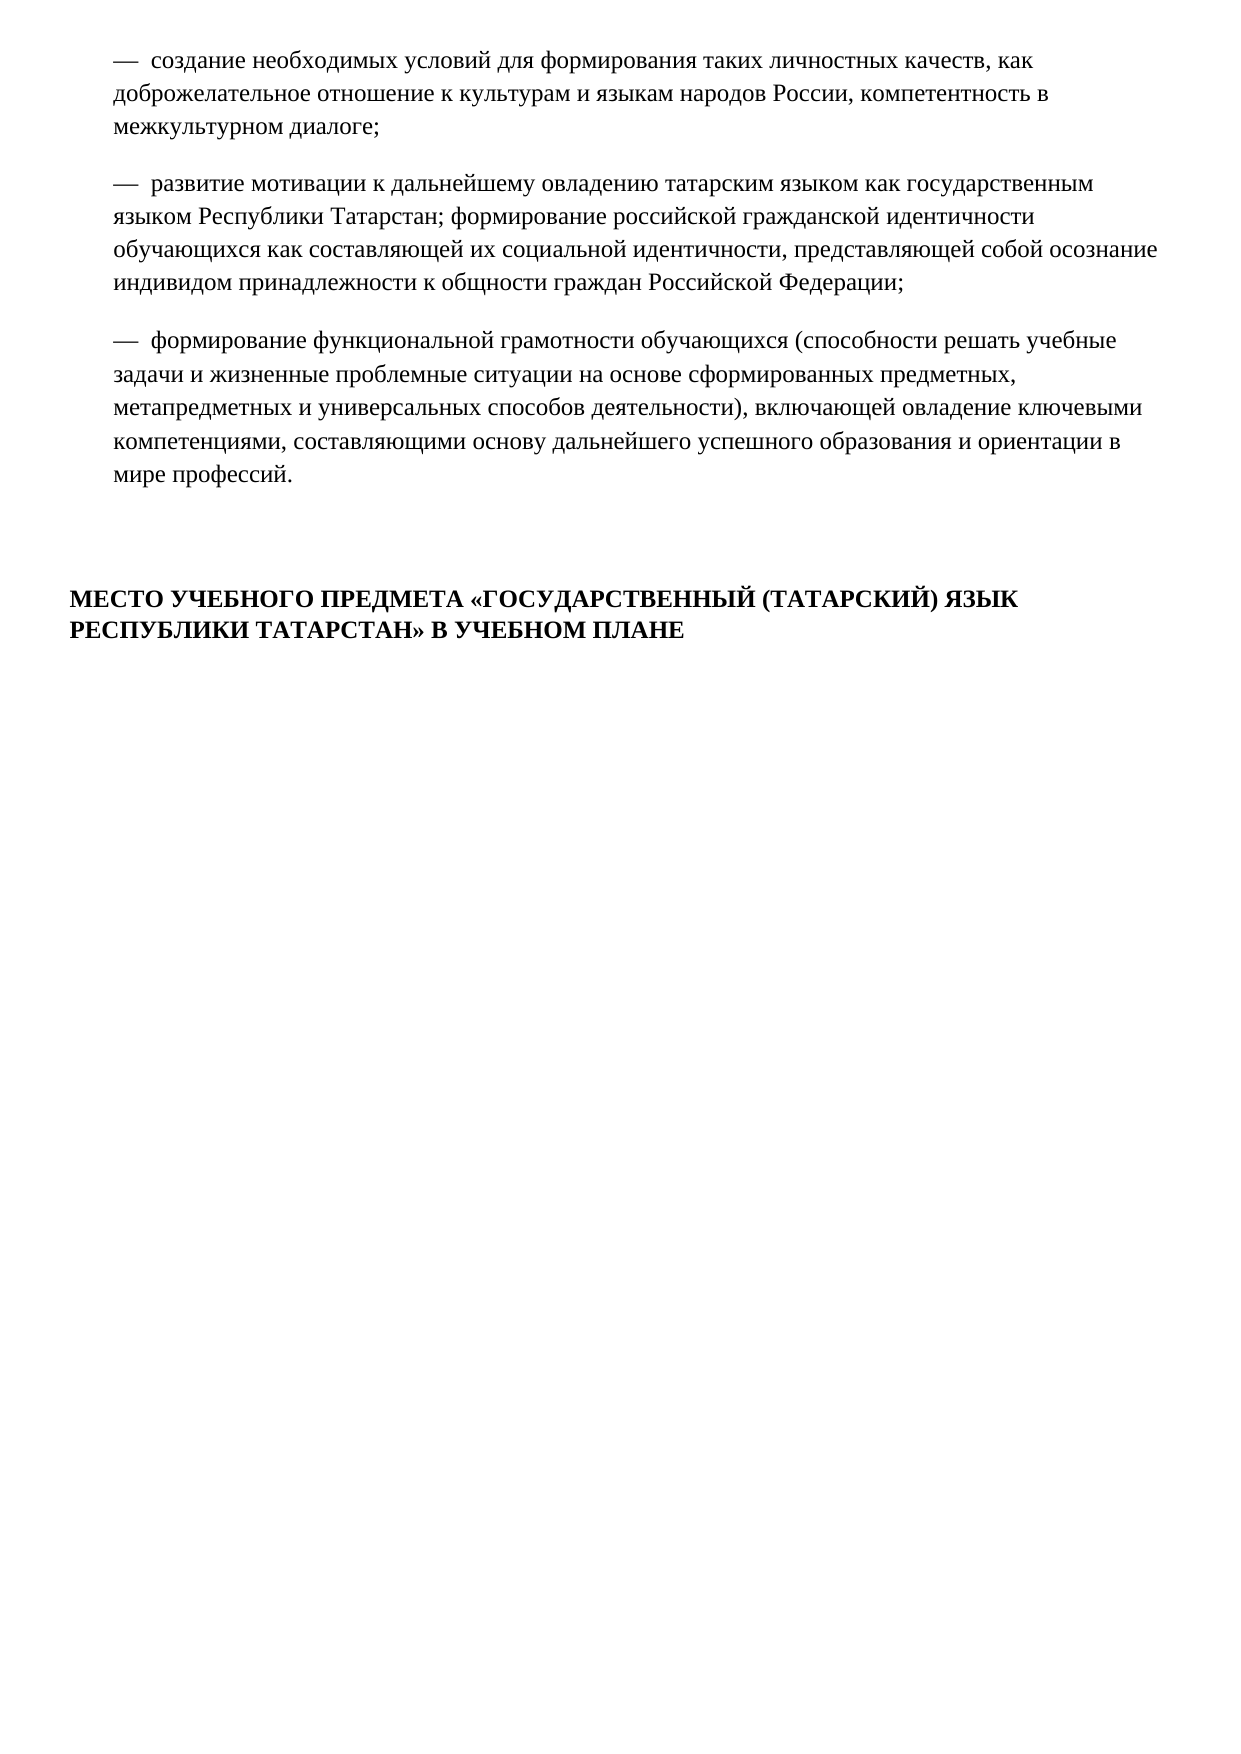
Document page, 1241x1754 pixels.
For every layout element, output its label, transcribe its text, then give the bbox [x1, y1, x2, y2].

text МЕСТО УЧЕБНОГО ПРЕДМЕТА «ГОСУДАРСТВЕННЫЙ (ТАТАРСКИЙ) ЯЗЫК РЕСПУБЛИКИ ТАТАРСТАН» В УЧЕБНОМ ПЛАНЕ [69, 584, 1052, 644]
text — формирование функциональной грамотности обучающихся (способности решать учебные задачи и жизненные проблемные ситуации на основе сформированных предметных, метапредметных и универсальных способов деятельности), включающей овладение ключевыми компетенциями, составляющими основу дальнейшего успешного образования и ориентации в мире профессий. [113, 325, 1157, 488]
text — развитие мотивации к дальнейшему овладению татарским языком как государственным языком Республики Татарстан; формирование российской гражданской идентичности обучающихся как составляющей их социальной идентичности, представляющей собой осознание индивидом принадлежности к общности граждан Российской Федерации; [113, 168, 1172, 296]
text — создание необходимых условий для формирования таких личностных качеств, как доброжелательное отношение к культурам и языкам народов России, компетентность в межкультурном диалоге; [113, 45, 1052, 139]
